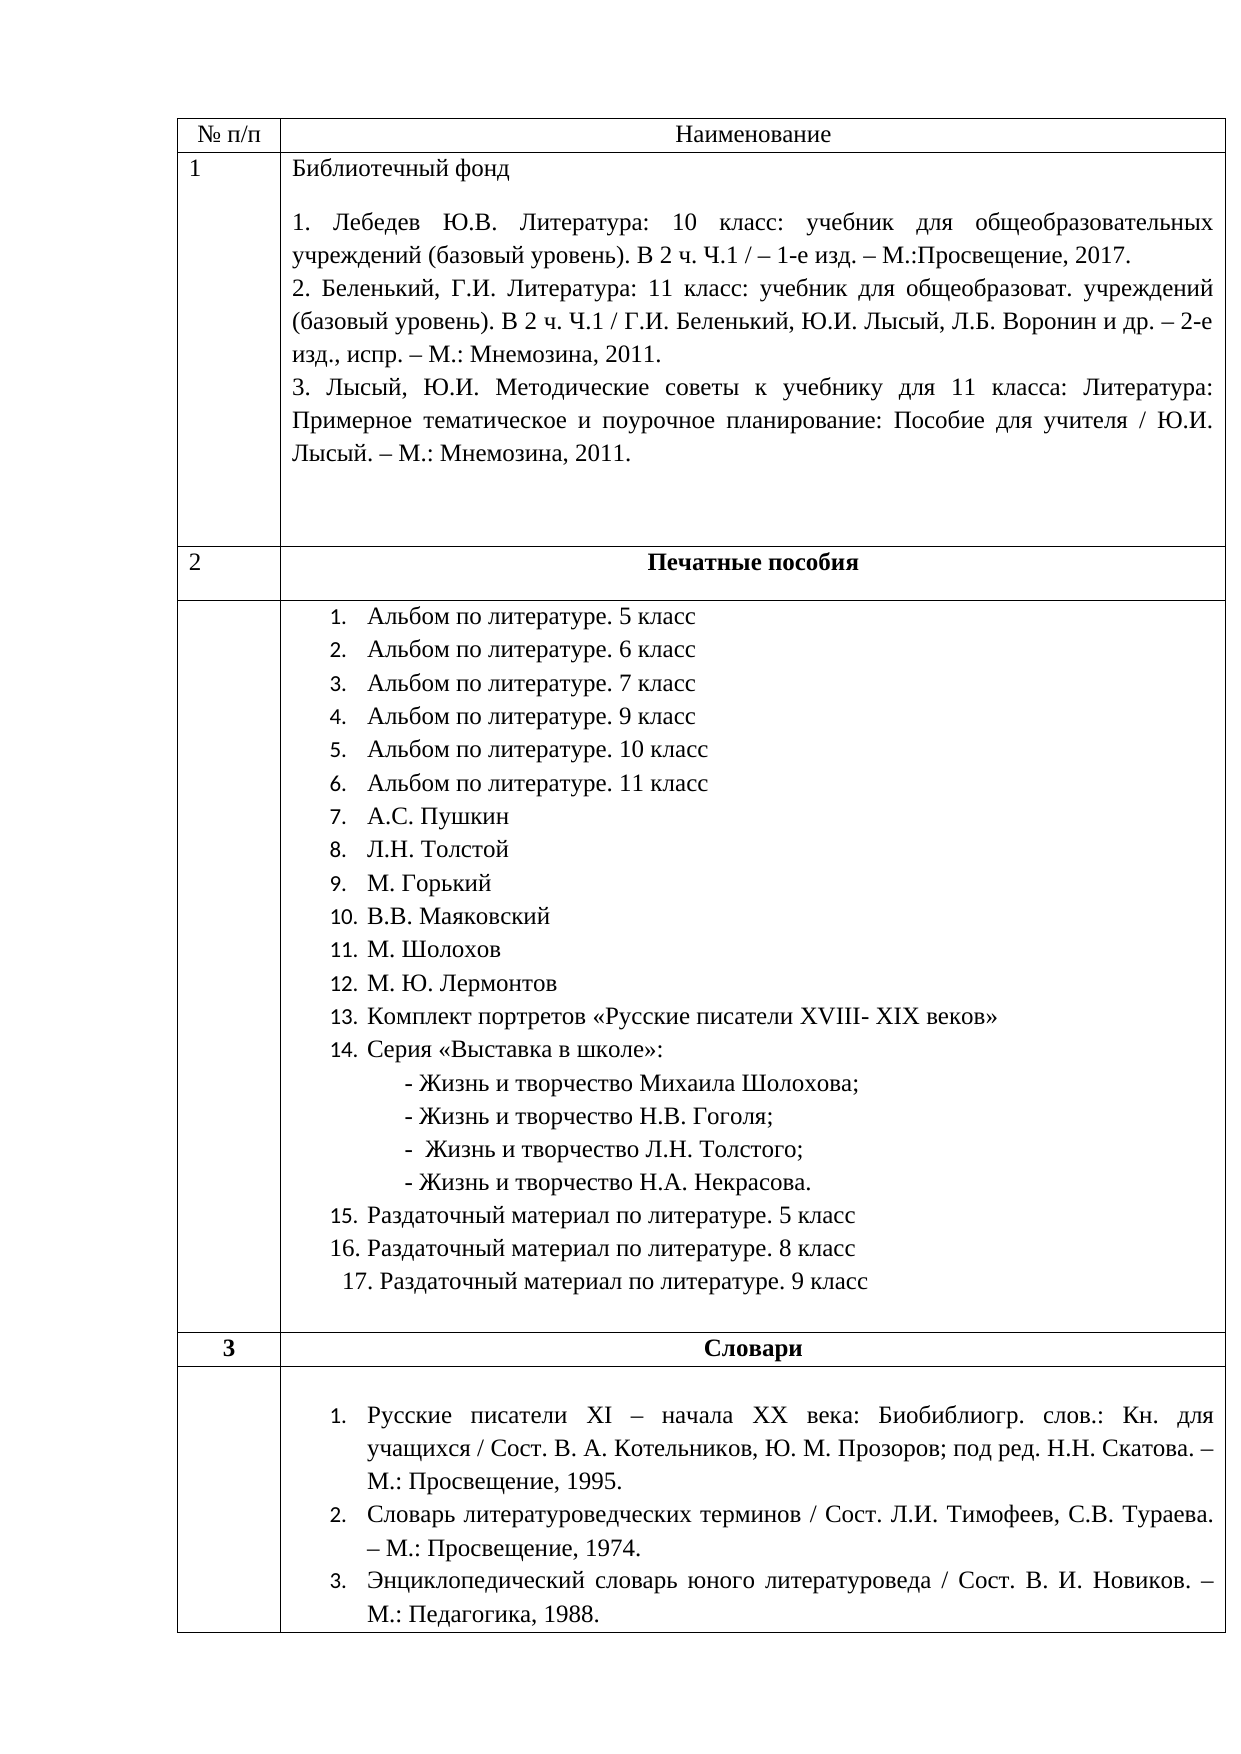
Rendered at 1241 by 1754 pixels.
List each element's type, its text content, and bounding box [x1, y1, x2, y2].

table_cell Печатные пособия [281, 547, 1225, 600]
table_header № п/п [178, 119, 280, 152]
table_cell [178, 601, 280, 1332]
table_cell [178, 1367, 280, 1632]
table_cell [281, 1367, 1225, 1632]
table_cell Словари [281, 1333, 1225, 1366]
table_cell Библиотечный фонд 1. Лебедев Ю.В. Литература: 10 класс: учебник для общеобразовательных учреждений (базовый уровень). В 2 ч. Ч.1 / – 1-е изд. – М.:Просвещение, 2017. 2. Беленький, Г.И. Литература: 11 класс: учебник для общеобразоват. учреждений (базовый уровень). В 2 ч. Ч.1 / Г.И. Беленький, Ю.И. Лысый, Л.Б. Воронин и др. – 2-е изд., испр. – М.: Мнемозина, 2011. 3. Лысый, Ю.И. Методические советы к учебнику для 11 класса: Литература: Примерное тематическое и поурочное планирование: Пособие для учителя / Ю.И. Лысый. – М.: Мнемозина, 2011. [281, 153, 1225, 546]
table_cell 3 [178, 1333, 280, 1366]
table_cell 1 [178, 153, 280, 546]
table_header Наименование [281, 119, 1225, 152]
table_cell Альбом по литературе. 5 класс Альбом по литературе. 6 класс Альбом по литературе. 7 класс Альбом по литературе. 9 класс Альбом по литературе. 10 класс Альбом по литературе. 11 класс А.С. Пушкин Л.Н. Толстой М. Горький В.В. Маяковский М. Шолохов М. Ю. Лермонтов Комплект портретов «Русские писатели XVIII- XIX веков» Серия «Выставка в школе»: - Жизнь и творчество Михаила Шолохова; - Жизнь и творчество Н.В. Гоголя; - Жизнь и творчество Л.Н. Толстого; - Жизнь и творчество Н.А. Некрасова. Раздаточный материал по литературе. 5 класс 16. Раздаточный материал по литературе. 8 класс 17. Раздаточный материал по литературе. 9 класс [281, 601, 1225, 1332]
table_cell 2 [178, 547, 280, 600]
